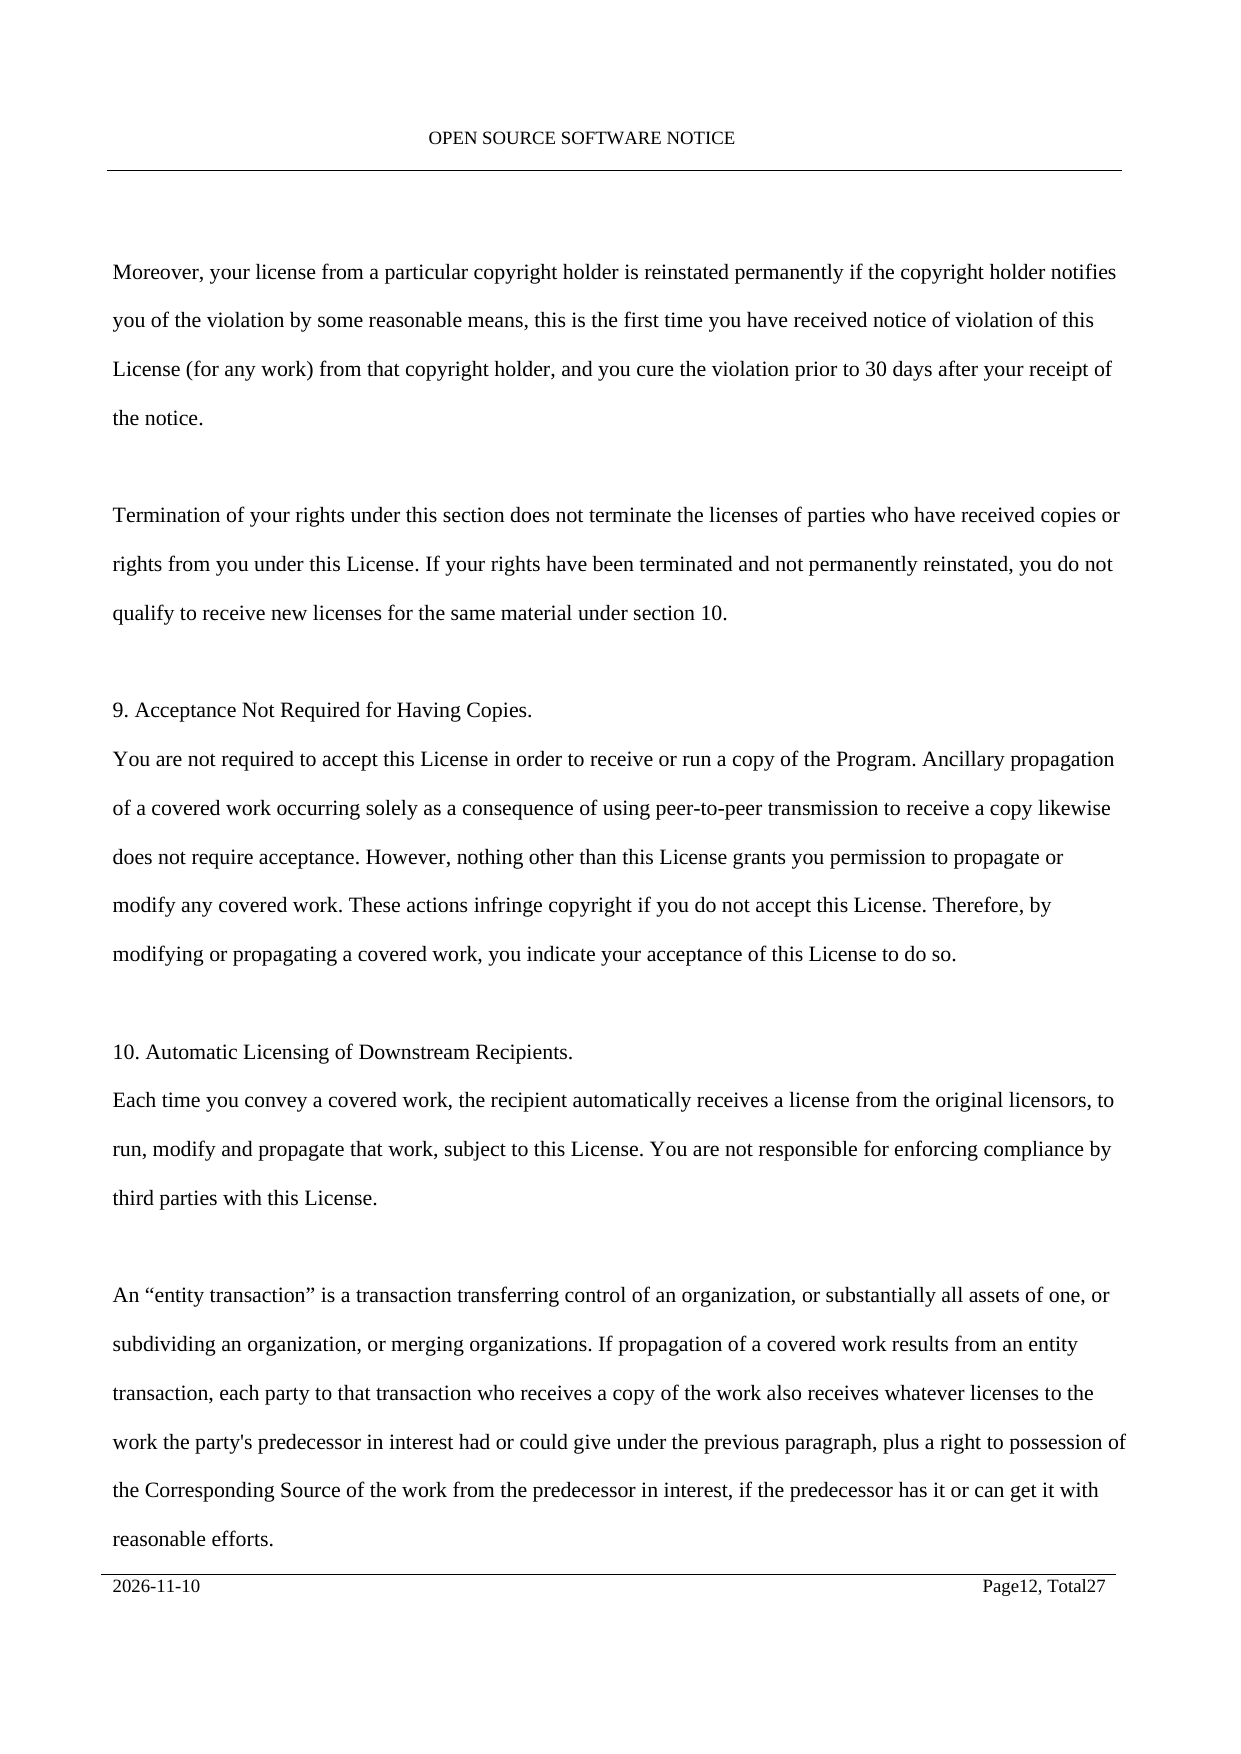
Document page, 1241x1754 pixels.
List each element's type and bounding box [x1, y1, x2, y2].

text [112, 206, 1128, 1555]
